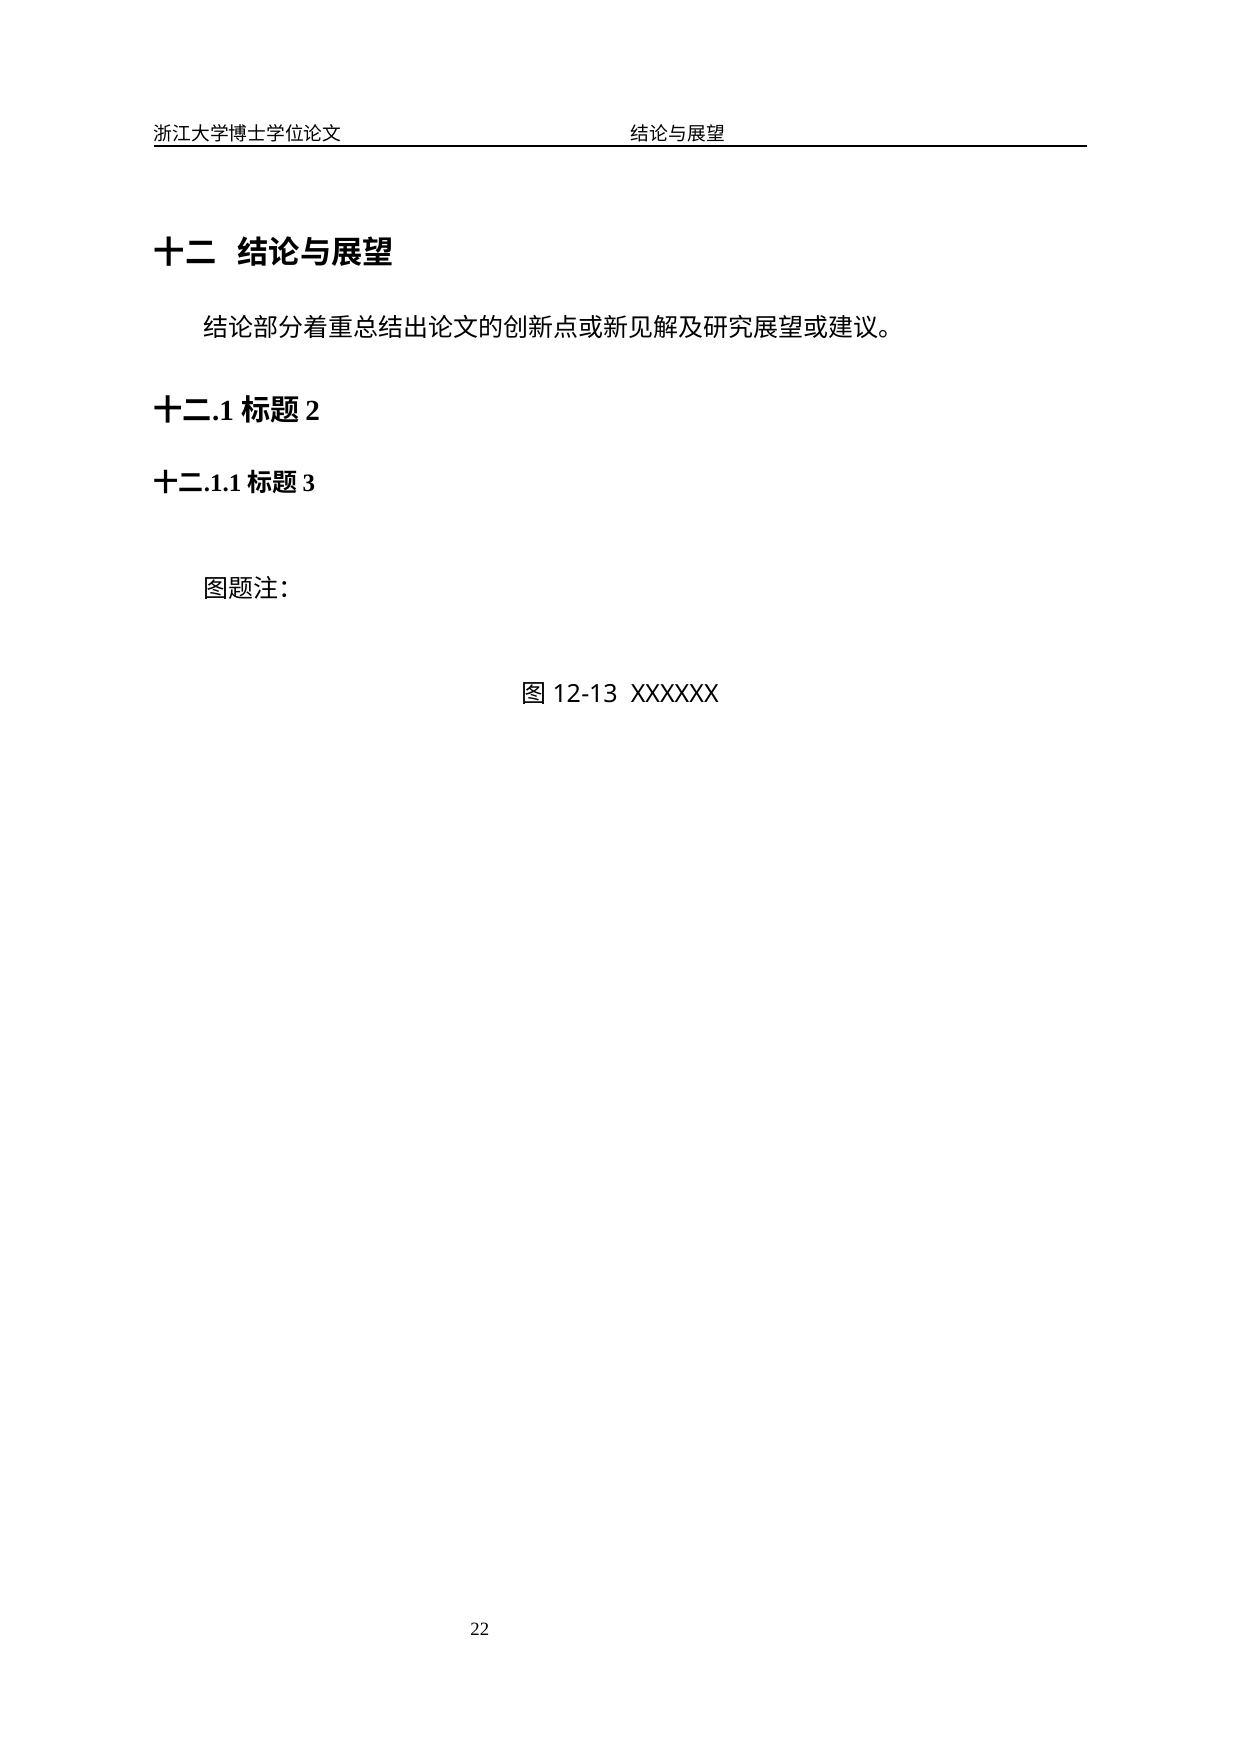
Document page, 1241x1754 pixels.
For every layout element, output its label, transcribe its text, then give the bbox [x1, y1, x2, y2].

subtitle 结论与展望 [153, 227, 1087, 272]
subtitle 标题2 [153, 387, 1087, 429]
text 图题注： [153, 568, 1087, 604]
text 结论部分着重总结出论文的创新点或新见解及研究展望或建议。 [153, 307, 1087, 344]
subtitle 标题3 [153, 463, 1087, 499]
